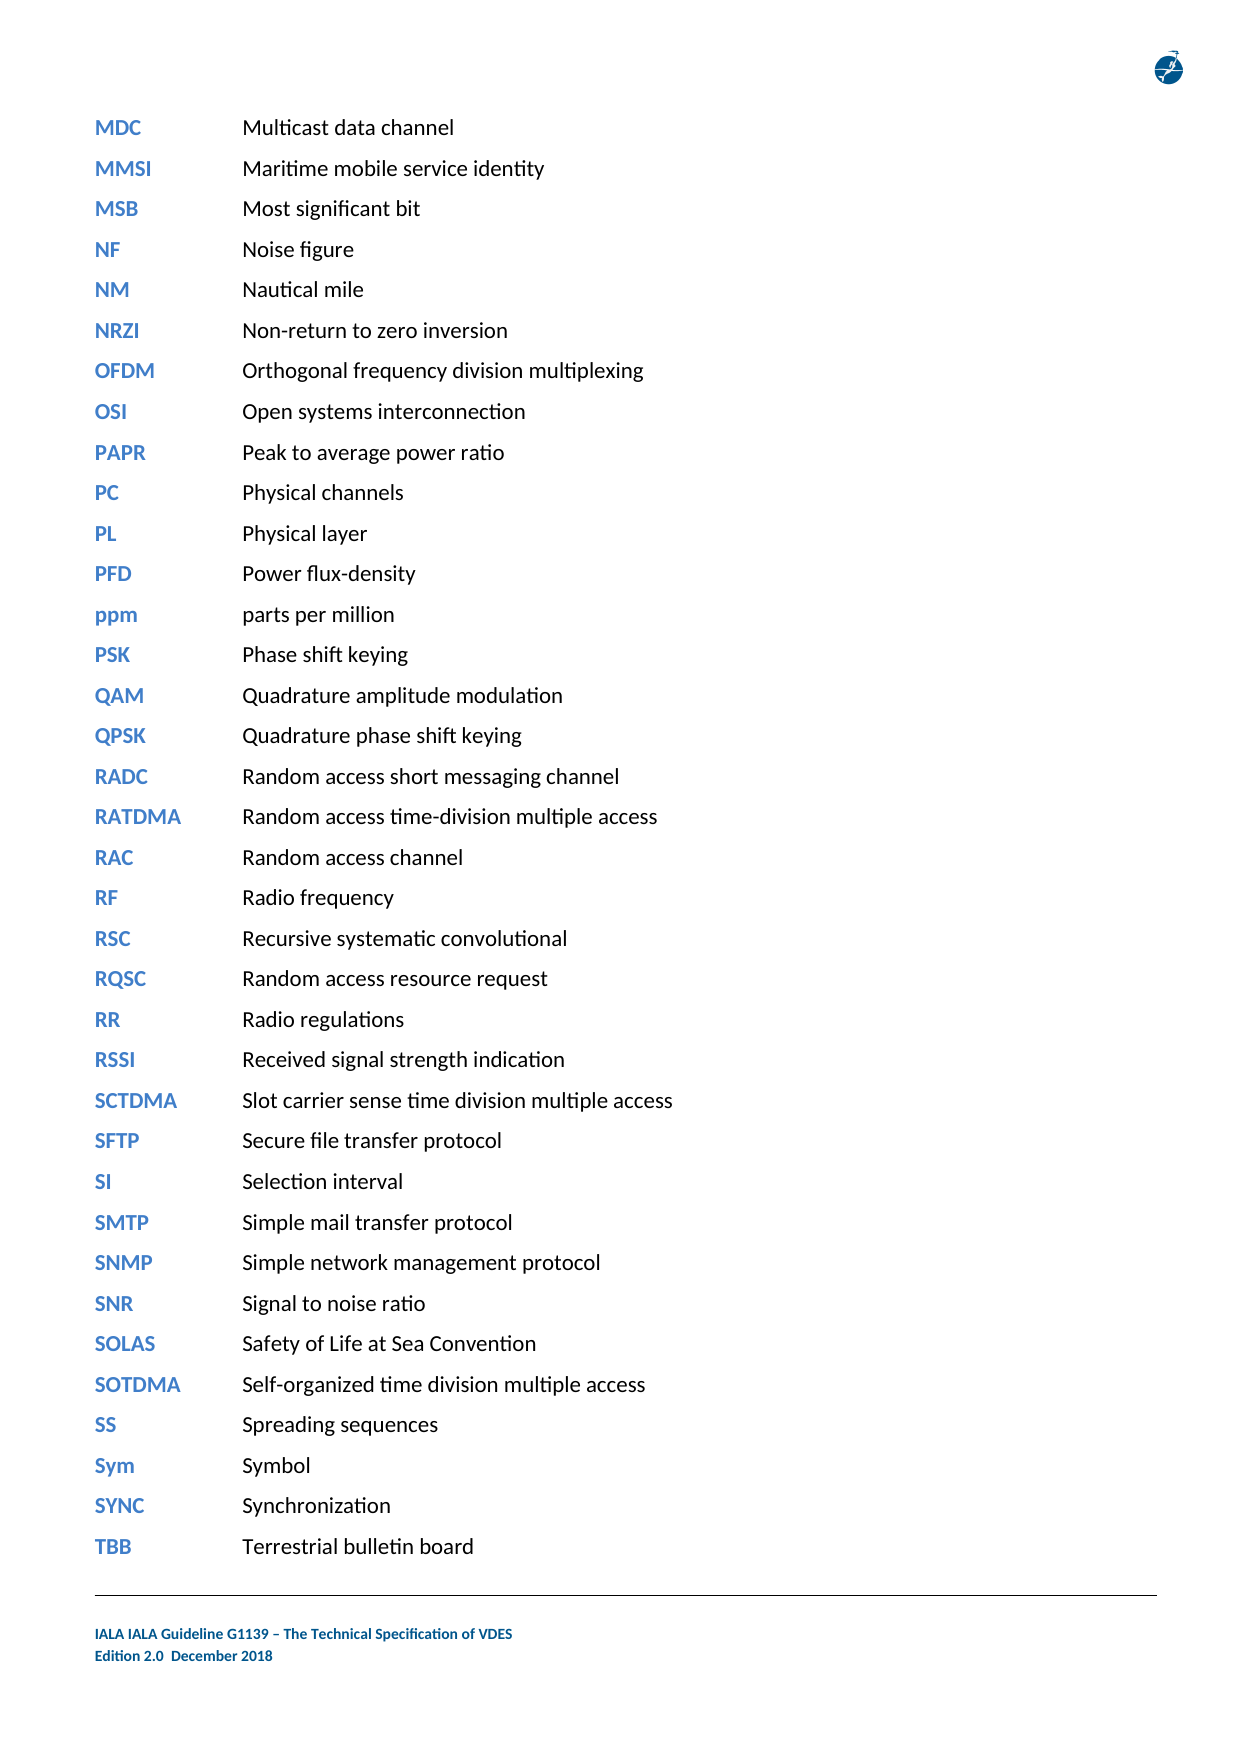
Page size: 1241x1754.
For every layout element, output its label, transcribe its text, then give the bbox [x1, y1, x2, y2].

text PAPR Peak to average power ratio [94, 438, 1157, 466]
text SOLAS Safety of Life at Sea Convention [94, 1329, 1157, 1357]
text RSC Recursive systematic convolutional [94, 924, 1157, 952]
text NRZI Non-return to zero inversion [94, 316, 1157, 344]
text TBB Terrestrial bulletin board [94, 1532, 1157, 1560]
text RF Radio frequency [94, 883, 1157, 911]
text QPSK Quadrature phase shift keying [94, 721, 1157, 749]
text RATDMA Random access time-division multiple access [94, 802, 1157, 830]
text SFTP Secure file transfer protocol [94, 1127, 1157, 1154]
text QAM Quadrature amplitude modulation [94, 681, 1157, 709]
text SYNC Synchronization [94, 1491, 1157, 1519]
text PFD Power flux-density [94, 559, 1157, 587]
text PSK Phase shift keying [94, 640, 1157, 668]
text PL Physical layer [94, 519, 1157, 547]
text NF Noise figure [94, 235, 1157, 263]
text OFDM Orthogonal frequency division multiplexing [94, 357, 1157, 385]
text SOTDMA Self-organized time division multiple access [94, 1370, 1157, 1398]
text SCTDMA Slot carrier sense time division multiple access [94, 1086, 1157, 1114]
text MSB Most significant bit [94, 194, 1157, 223]
text SI Selection interval [94, 1167, 1157, 1195]
text SS Spreading sequences [94, 1410, 1157, 1438]
text MMSI Maritime mobile service identity [94, 154, 1157, 182]
text RAC Random access channel [94, 843, 1157, 871]
text RR Radio regulations [94, 1005, 1157, 1033]
text ppm parts per million [94, 600, 1157, 628]
text RADC Random access short messaging channel [94, 762, 1157, 790]
text NM Nautical mile [94, 276, 1157, 304]
text SNMP Simple network management protocol [94, 1248, 1157, 1276]
text RQSC Random access resource request [94, 964, 1157, 992]
text SMTP Simple mail transfer protocol [94, 1208, 1157, 1236]
text RSSI Received signal strength indication [94, 1046, 1157, 1073]
picture [1123, 0, 1241, 119]
text SNR Signal to noise ratio [94, 1289, 1157, 1317]
text OSI Open systems interconnection [94, 397, 1157, 425]
text Sym Symbol [94, 1451, 1157, 1479]
text PC Physical channels [94, 478, 1157, 506]
text MDC Multicast data channel [94, 113, 1157, 142]
